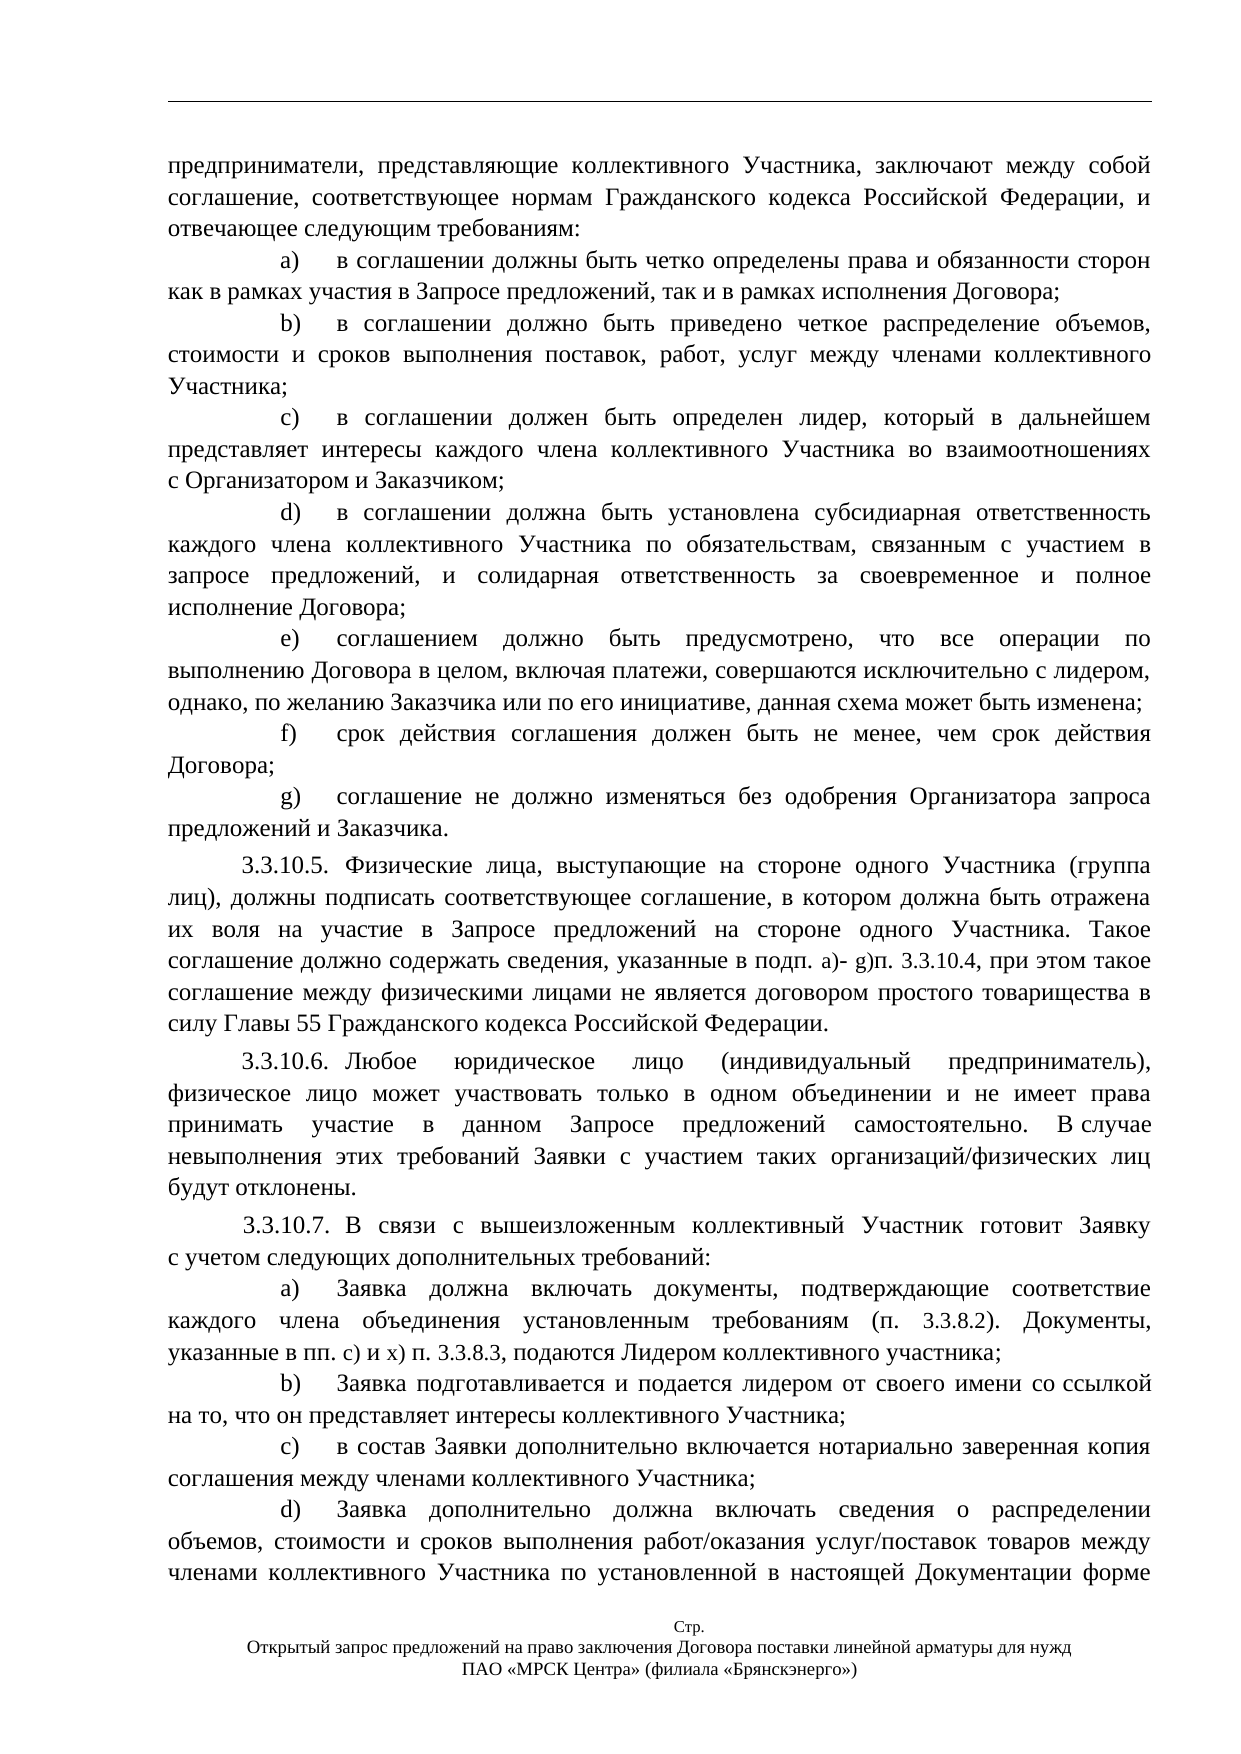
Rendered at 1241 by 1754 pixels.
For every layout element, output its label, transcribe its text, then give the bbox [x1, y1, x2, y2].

list соглашение не должно изменяться без одобрения Организатора запроса предложений и Заказчика. [168, 781, 1152, 842]
list Заявка подготавливается и подается лидером от своего имени со ссылкой на то, что он представляет интересы коллективного Участника; [168, 1368, 1152, 1428]
list в соглашении должен быть определен лидер, который в дальнейшем представляет интересы каждого члена коллективного Участника во взаимоотношениях с Организатором и Заказчиком; [168, 402, 1152, 494]
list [168, 1494, 1152, 1586]
list Любое юридическое лицо (индивидуальный предприниматель), физическое лицо может участвовать только в одном объединении и не имеет права принимать участие в данном Запросе предложений самостоятельно. В случае невыполнения этих требований Заявки с участием таких организаций/физических лиц будут отклонены. [168, 1046, 1152, 1201]
list соглашением должно быть предусмотрено, что все операции по выполнению Договора в целом, включая платежи, совершаются исключительно с лидером, однако, по желанию Заказчика или по его инициативе, данная схема может быть изменена; [168, 623, 1152, 715]
list В связи с вышеизложенным коллективный Участник готовит Заявку с учетом следующих дополнительных требований: [168, 1210, 1152, 1271]
list в соглашении должно быть приведено четкое распределение объемов, стоимости и сроков выполнения поставок, работ, услуг между членами коллективного Участника; [168, 308, 1152, 400]
list Физические лица, выступающие на стороне одного Участника (группа лиц), должны подписать соответствующее соглашение, в котором должна быть отражена их воля на участие в Запросе предложений на стороне одного Участника. Такое соглашение должно содержать сведения, указанные в подп. a)- g)п. 3.3.10.4, при этом такое соглашение между физическими лицами не является договором простого товарищества в силу Главы 55 Гражданского кодекса Российской Федерации. [168, 851, 1152, 1037]
list в состав Заявки дополнительно включается нотариально заверенная копия соглашения между членами коллективного Участника; [168, 1431, 1152, 1492]
list срок действия соглашения должен быть не менее, чем срок действия Договора; [168, 718, 1152, 778]
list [168, 150, 1152, 242]
list Заявка должна включать документы, подтверждающие соответствие каждого члена объединения установленным требованиям (п. 3.3.8.2). Документы, указанные в пп. с) и х) п. 3.3.8.3, подаются Лидером коллективного участника; [168, 1273, 1152, 1365]
list в соглашении должна быть установлена субсидиарная ответственность каждого члена коллективного Участника по обязательствам, связанным с участием в запросе предложений, и солидарная ответственность за своевременное и полное исполнение Договора; [168, 497, 1152, 621]
list в соглашении должны быть четко определены права и обязанности сторон как в рамках участия в Запросе предложений, так и в рамках исполнения Договора; [168, 245, 1152, 305]
